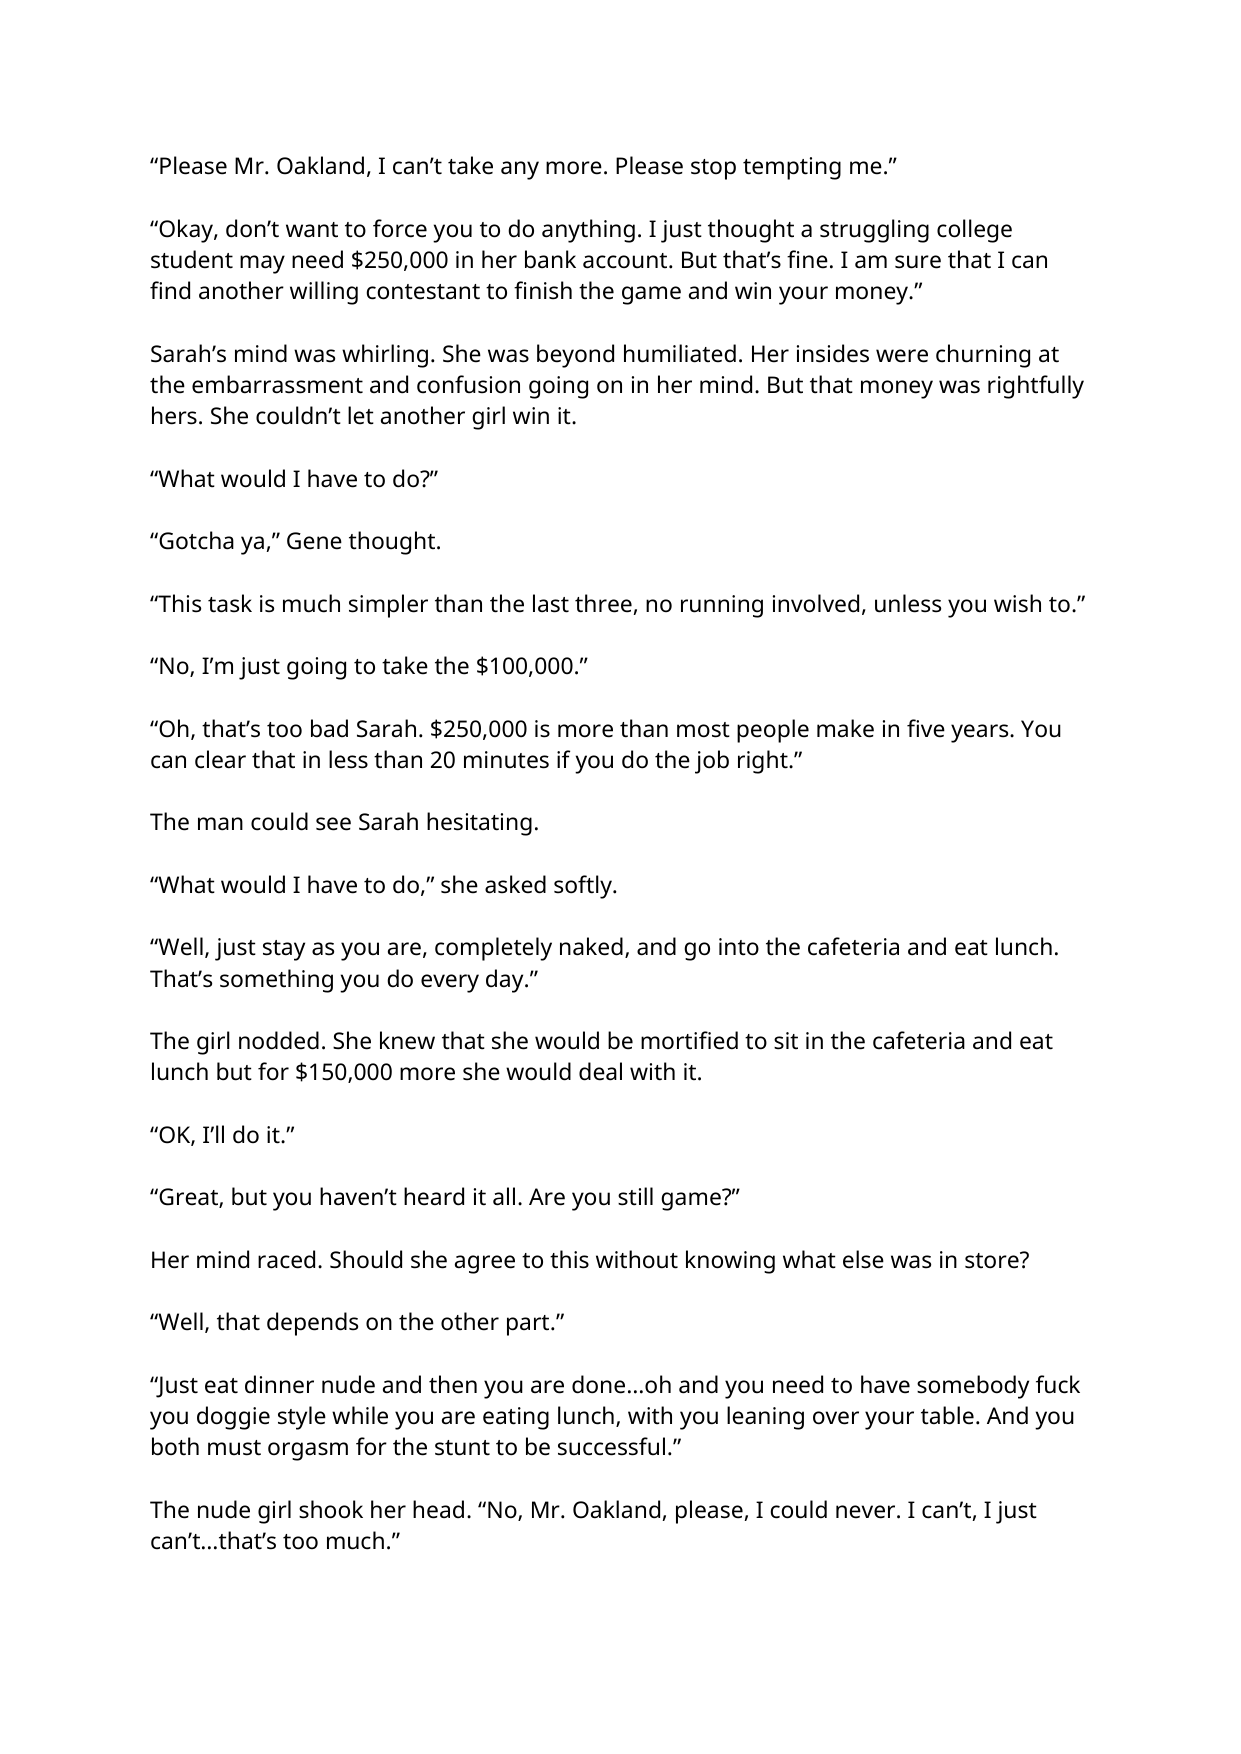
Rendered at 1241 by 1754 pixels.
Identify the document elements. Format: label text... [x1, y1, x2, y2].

text The man could see Sarah hesitating. [150, 806, 1090, 837]
text “No, I’m just going to take the $100,000.” [150, 650, 1090, 681]
text “Please Mr. Oakland, I can’t take any more. Please stop tempting me.” [150, 150, 1090, 181]
text “Gotcha ya,” Gene thought. [150, 525, 1090, 556]
text Sarah’s mind was whirling. She was beyond humiliated. Her insides were churning at the embarrassment and confusion going on in her mind. But that money was rightfully hers. She couldn’t let another girl win it. [150, 337, 1090, 431]
text “What would I have to do?” [150, 462, 1090, 494]
text “OK, I’ll do it.” [150, 1119, 1090, 1150]
text “What would I have to do,” she asked softly. [150, 869, 1090, 900]
text “Well, that depends on the other part.” [150, 1306, 1090, 1337]
text The nude girl shook her head. “No, Mr. Oakland, please, I could never. I can’t, I just can’t…that’s too much.” [150, 1494, 1090, 1556]
text “This task is much simpler than the last three, no running involved, unless you wish to.” [150, 587, 1090, 619]
text “Okay, don’t want to force you to do anything. I just thought a struggling college student may need $250,000 in her bank account. But that’s fine. I am sure that I can find another willing contestant to finish the game and win your money.” [150, 212, 1090, 306]
text “Just eat dinner nude and then you are done…oh and you need to have somebody fuck you doggie style while you are eating lunch, with you leaning over your table. And you both must orgasm for the stunt to be successful.” [150, 1369, 1090, 1462]
text “Well, just stay as you are, completely naked, and go into the cafeteria and eat lunch. That’s something you do every day.” [150, 931, 1090, 994]
text Her mind raced. Should she agree to this without knowing what else was in store? [150, 1244, 1090, 1275]
text “Oh, that’s too bad Sarah. $250,000 is more than most people make in five years. You can clear that in less than 20 minutes if you do the job right.” [150, 712, 1090, 775]
text The girl nodded. She knew that she would be mortified to sit in the cafeteria and eat lunch but for $150,000 more she would deal with it. [150, 1025, 1090, 1087]
text “Great, but you haven’t heard it all. Are you still game?” [150, 1181, 1090, 1212]
